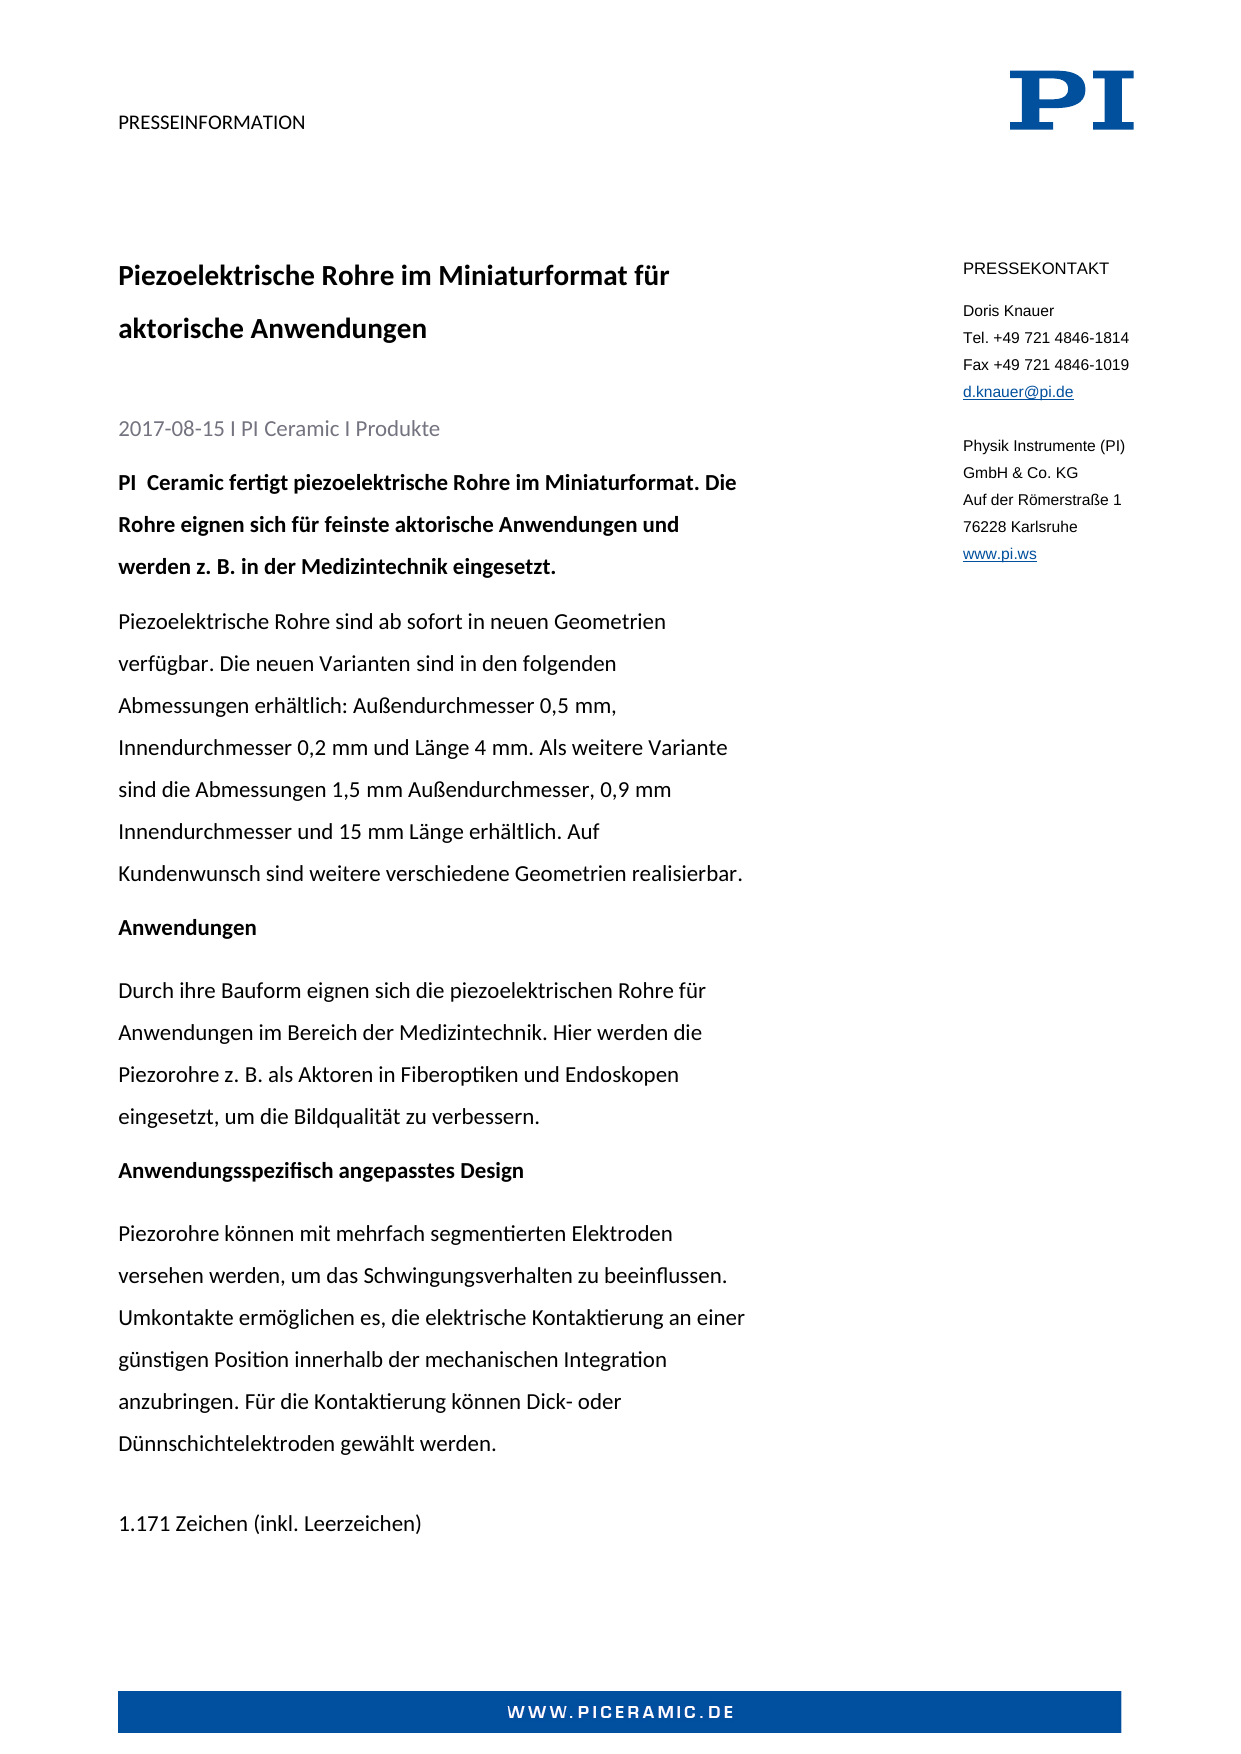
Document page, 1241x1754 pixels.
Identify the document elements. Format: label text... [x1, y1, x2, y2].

picture [118, 1691, 1122, 1733]
text Anwendungen [118, 913, 747, 941]
text Anwendungsspezifisch angepasstes Design [118, 1156, 747, 1184]
text Durch ihre Bauform eignen sich die piezoelektrischen Rohre für Anwendungen im Bereich der Medizintechnik. Hier werden die Piezorohre z. B. als Aktoren in Fiberoptiken und Endoskopen eingesetzt, um die Bildqualität zu verbessern. [118, 976, 747, 1130]
text Piezoelektrische Rohre im Miniaturformat für aktorische Anwendungen [118, 257, 747, 346]
text 1.171 Zeichen (inkl. Leerzeichen) [118, 1509, 759, 1537]
text Piezorohre können mit mehrfach segmentierten Elektroden versehen werden, um das Schwingungsverhalten zu beeinflussen. Umkontakte ermöglichen es, die elektrische Kontaktierung an einer günstigen Position innerhalb der mechanischen Integration anzubringen. Für die Kontaktierung können Dick- oder Dünnschichtelektroden gewählt werden. [118, 1219, 747, 1457]
text 2017-08-15 I PI Ceramic I Produkte [118, 414, 768, 442]
text Piezoelektrische Rohre sind ab sofort in neuen Geometrien verfügbar. Die neuen Varianten sind in den folgenden Abmessungen erhältlich: Außendurchmesser 0,5 mm, Innendurchmesser 0,2 mm und Länge 4 mm. Als weitere Variante sind die Abmessungen 1,5 mm Außendurchmesser, 0,9 mm Innendurchmesser und 15 mm Länge erhältlich. Auf Kundenwunsch sind weitere verschiedene Geometrien realisierbar. [118, 607, 747, 887]
text PI Ceramic fertigt piezoelektrische Rohre im Miniaturformat. Die Rohre eignen sich für feinste aktorische Anwendungen und werden z. B. in der Medizintechnik eingesetzt. [118, 468, 747, 580]
